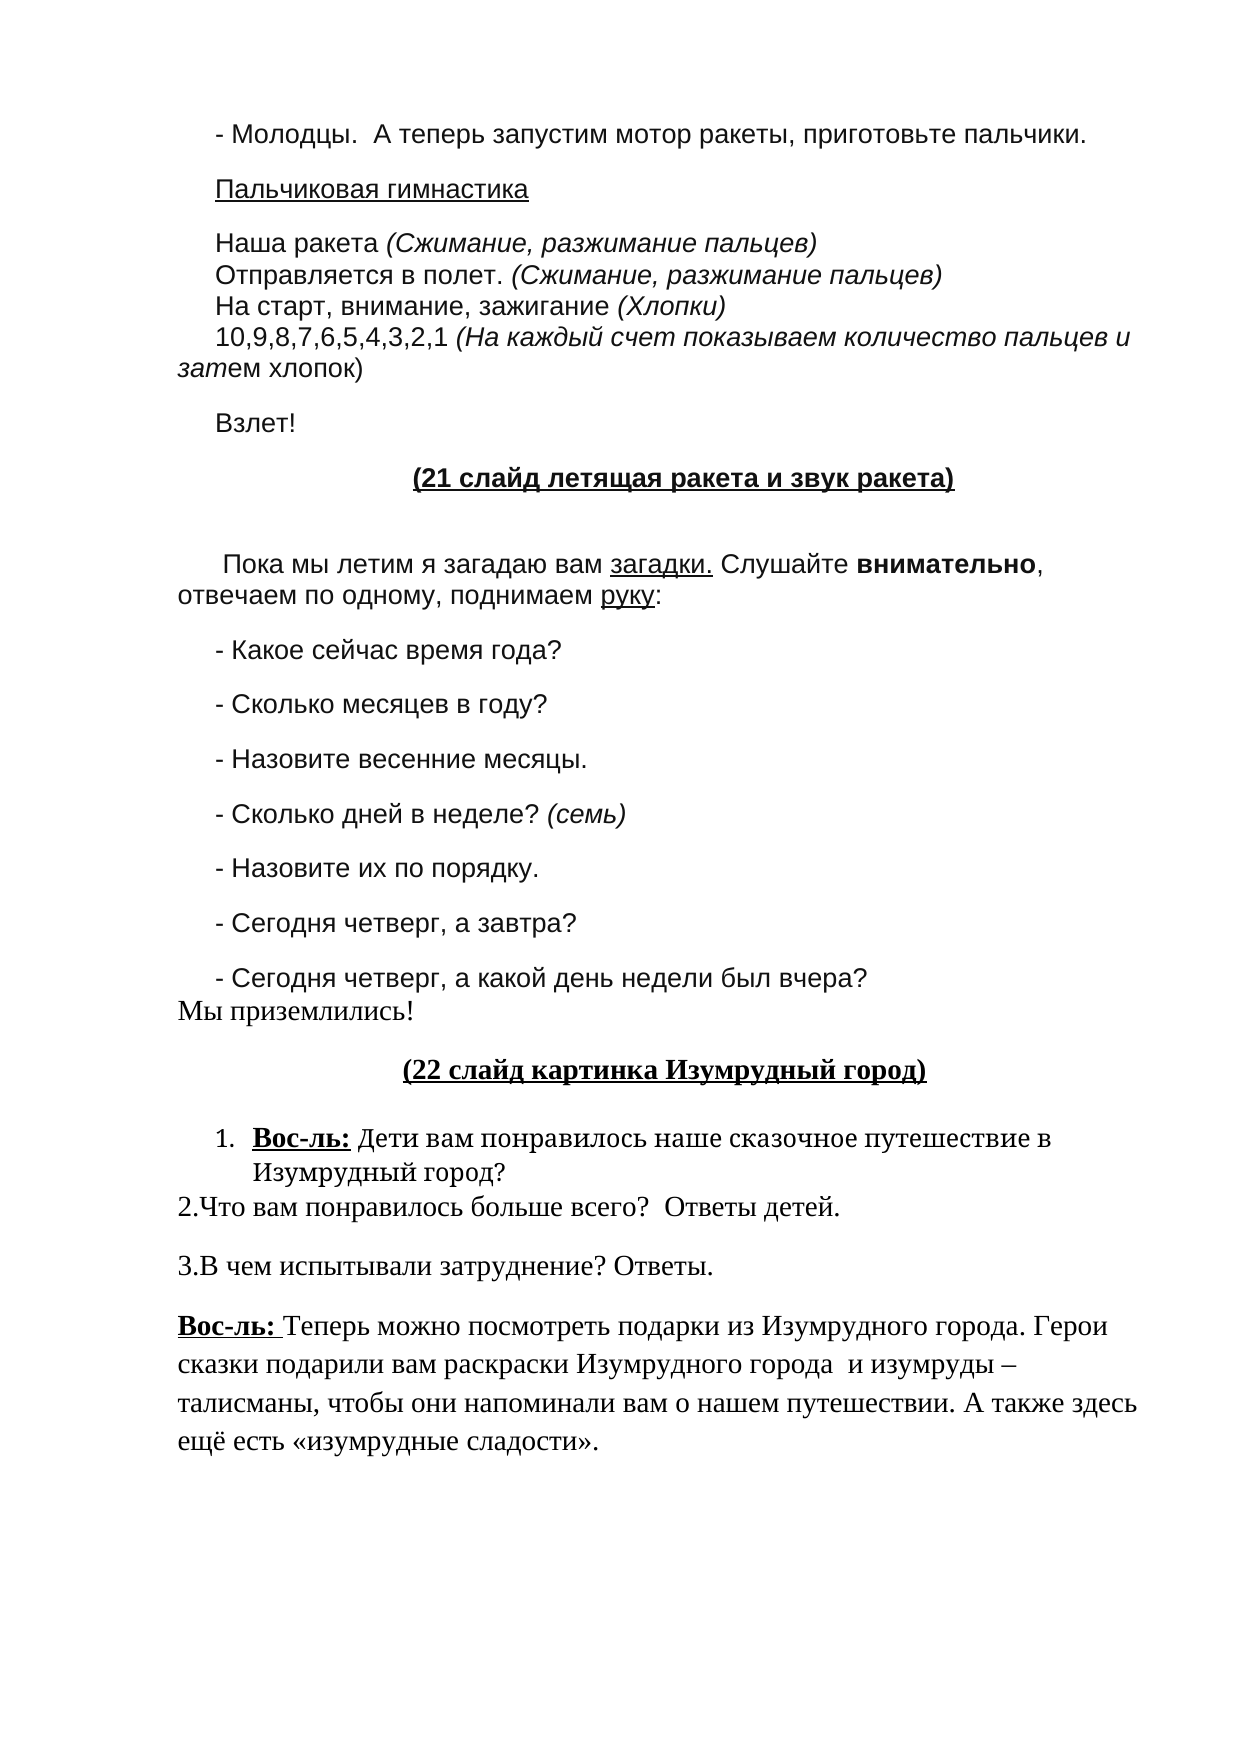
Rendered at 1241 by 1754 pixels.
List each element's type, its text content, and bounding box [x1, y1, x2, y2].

text (22 слайд картинка Изумрудный город) [177, 1052, 1152, 1086]
text - Молодцы. А теперь запустим мотор ракеты, приготовьте пальчики. [177, 118, 1152, 149]
text 2.Что вам понравилось больше всего? Ответы детей. [177, 1189, 1152, 1222]
text Вос-ль: Теперь можно посмотреть подарки из Изумрудного города. Герои сказки подарили вам раскраски Изумрудного города и изумруды – талисманы, чтобы они напоминали вам о нашем путешествии. А также здесь ещё есть «изумрудные сладости». [177, 1308, 1152, 1457]
text 3.В чем испытывали затруднение? Ответы. [177, 1248, 1152, 1282]
text На старт, внимание, зажигание (Хлопки) [177, 290, 1152, 321]
text - Назовите их по порядку. [177, 852, 1152, 884]
text Пока мы летим я загадаю вам загадки. Слушайте внимательно, отвечаем по одному, поднимаем руку: [177, 548, 1152, 610]
text - Какое сейчас время года? [177, 634, 1152, 665]
text (21 слайд летящая ракета и звук ракета) [177, 462, 1152, 493]
text Наша ракета (Сжимание, разжимание пальцев) [177, 227, 1152, 259]
text Отправляется в полет. (Сжимание, разжимание пальцев) [177, 259, 1152, 290]
text Пальчиковая гимнастика [177, 173, 1152, 204]
text Мы приземлились! [177, 993, 1152, 1027]
list Вос-ль: Дети вам понравилось наше сказочное путешествие в Изумрудный город? [215, 1120, 1152, 1189]
text Взлет! [177, 407, 1152, 438]
text - Назовите весенние месяцы. [177, 743, 1152, 774]
text 10,9,8,7,6,5,4,3,2,1 (На каждый счет показываем количество пальцев и затем хлопок) [177, 321, 1152, 384]
text - Сколько месяцев в году? [177, 688, 1152, 720]
text - Сколько дней в неделе? (семь) [177, 798, 1152, 829]
text - Сегодня четверг, а какой день недели был вчера? [177, 962, 1152, 993]
text - Сегодня четверг, а завтра? [177, 907, 1152, 938]
